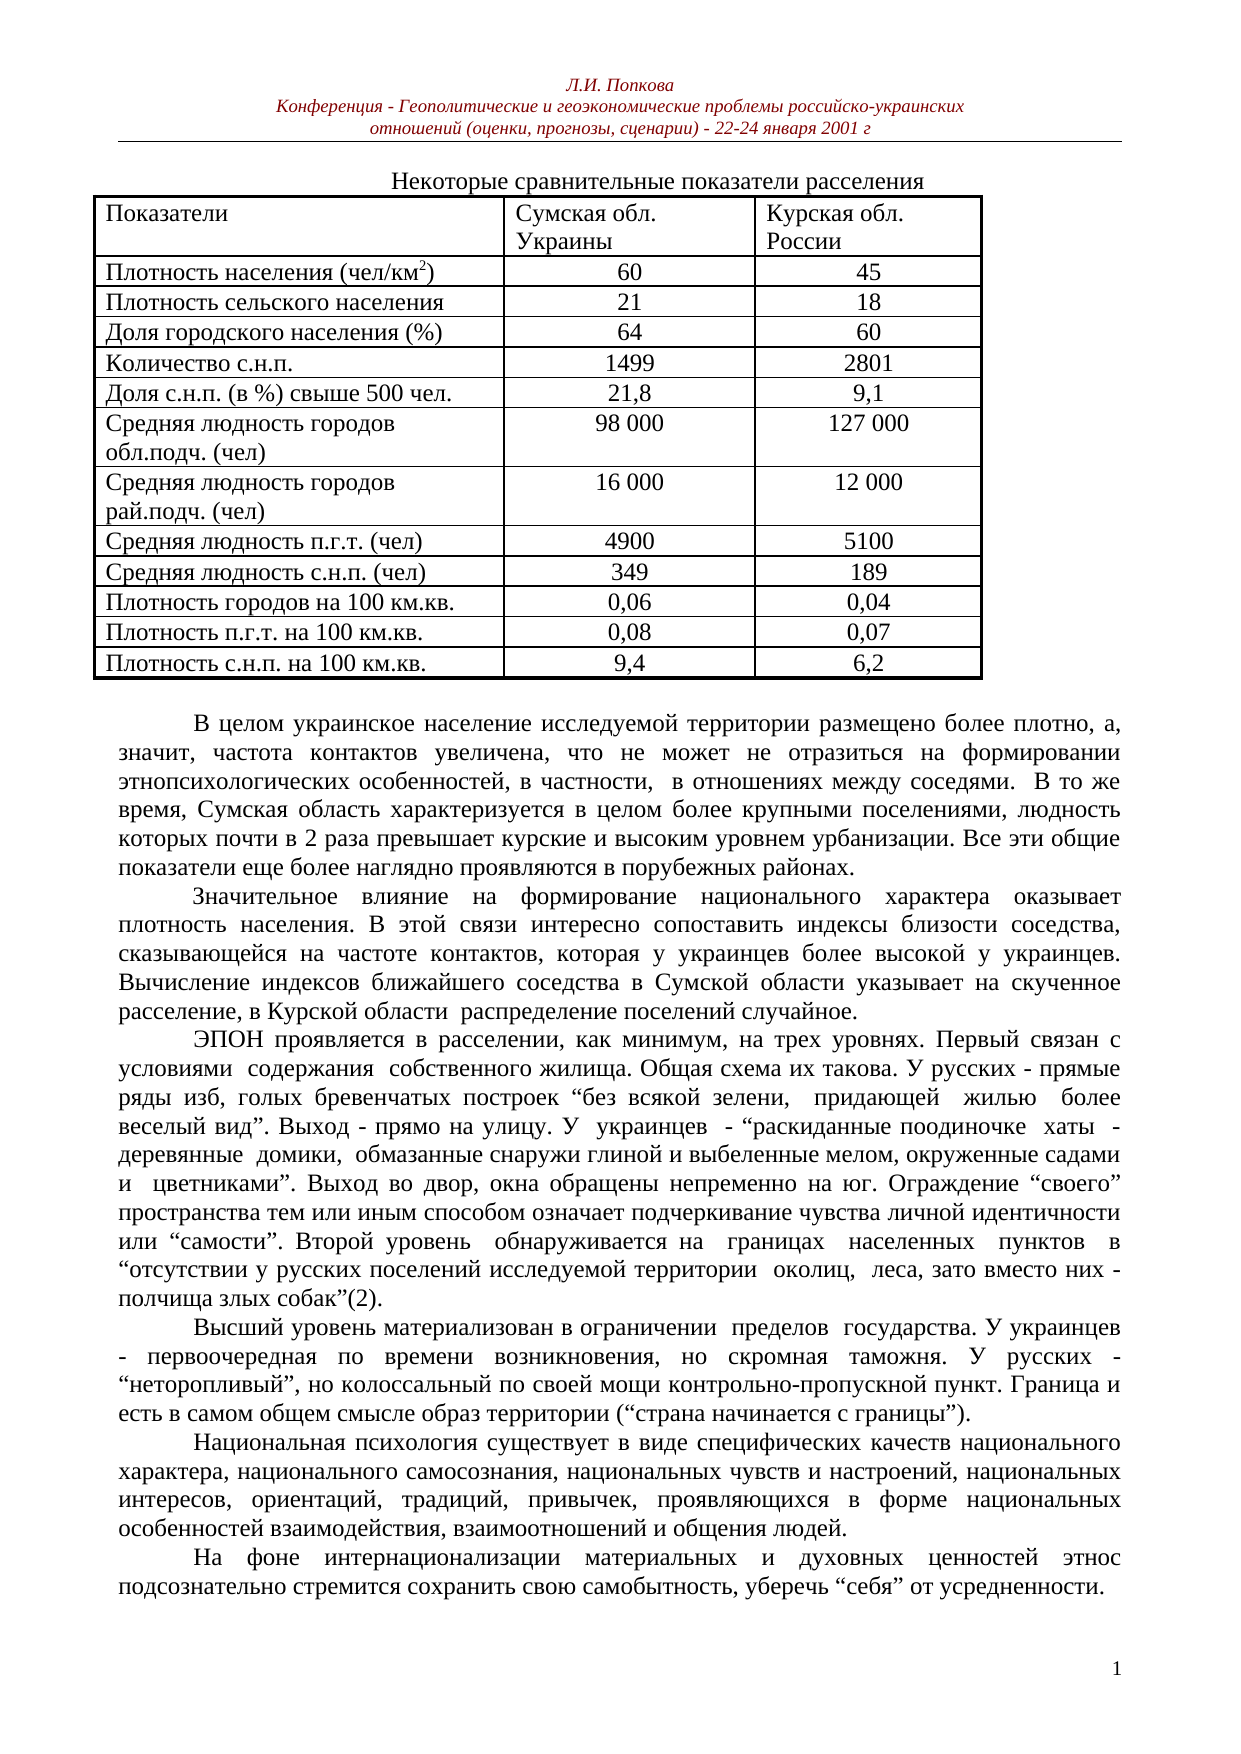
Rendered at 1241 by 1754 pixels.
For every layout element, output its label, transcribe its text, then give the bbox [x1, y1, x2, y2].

table_cell 0,08 [505, 617, 754, 646]
table_cell 349 [505, 557, 754, 585]
text На фоне интернационализации материальных и духовных ценностей этнос подсознательно стремится сохранить свою самобытность, уберечь “себя” от усредненности. [118, 1542, 1122, 1599]
table_cell Плотность населения (чел/км2) [96, 257, 503, 285]
table_cell 5100 [756, 526, 980, 555]
table_cell 64 [505, 317, 754, 346]
table_cell 45 [756, 257, 980, 285]
table_cell 189 [756, 557, 980, 585]
text В целом украинское население исследуемой территории размещено более плотно, а, значит, частота контактов увеличена, что не может не отразиться на формировании этнопсихологических особенностей, в частности, в отношениях между соседями. В то же время, Сумская область характеризуется в целом более крупными поселениями, людность которых почти в 2 раза превышает курские и высоким уровнем урбанизации. Все эти общие показатели еще более наглядно проявляются в порубежных районах. [118, 708, 1122, 881]
table_cell 21,8 [505, 378, 754, 407]
table_header Показатели [96, 198, 503, 255]
table_cell Доля городского населения (%) [96, 317, 503, 346]
table_header Сумская обл. Украины [505, 198, 754, 255]
table_cell 6,2 [756, 648, 980, 676]
text Высший уровень материализован в ограничении пределов государства. У украинцев - первоочередная по времени возникновения, но скромная таможня. У русских - “неторопливый”, но колоссальный по своей мощи контрольно-пропускной пункт. Граница и есть в самом общем смысле образ территории (“страна начинается с границы”). [118, 1312, 1122, 1427]
table_cell 60 [505, 257, 754, 285]
table_header Курская обл. России [756, 198, 980, 255]
table_cell 2801 [756, 348, 980, 376]
table_cell Количество с.н.п. [96, 348, 503, 376]
table_cell Плотность сельского населения [96, 287, 503, 316]
text Некоторые сравнительные показатели расселения [118, 166, 1122, 194]
table_cell 16 000 [505, 467, 754, 525]
table_cell 21 [505, 287, 754, 316]
table_cell 18 [756, 287, 980, 316]
table_cell 127 000 [756, 408, 980, 466]
table_cell Плотность городов на 100 км.кв. [96, 587, 503, 616]
table_cell Средняя людность городов обл.подч. (чел) [96, 408, 503, 466]
table_cell 12 000 [756, 467, 980, 525]
table_cell 1499 [505, 348, 754, 376]
text Значительное влияние на формирование национального характера оказывает плотность населения. В этой связи интересно сопоставить индексы близости соседства, сказывающейся на частоте контактов, которая у украинцев более высокой у украинцев. Вычисление индексов ближайшего соседства в Сумской области указывает на скученное расселение, в Курской области распределение поселений случайное. [118, 881, 1122, 1024]
table_cell Доля с.н.п. (в %) свыше 500 чел. [96, 378, 503, 407]
table_cell 9,1 [756, 378, 980, 407]
table_cell Средняя людность с.н.п. (чел) [96, 557, 503, 585]
table_cell Плотность п.г.т. на 100 км.кв. [96, 617, 503, 646]
table_cell 9,4 [505, 648, 754, 676]
table_cell 0,06 [505, 587, 754, 616]
table_cell 4900 [505, 526, 754, 555]
table_cell 0,07 [756, 617, 980, 646]
text ЭПОН проявляется в расселении, как минимум, на трех уровнях. Первый связан с условиями содержания собственного жилища. Общая схема их такова. У русских - прямые ряды изб, голых бревенчатых построек “без всякой зелени, придающей жилью более веселый вид”. Выход - прямо на улицу. У украинцев - “раскиданные поодиночке хаты - деревянные домики, обмазанные снаружи глиной и выбеленные мелом, окруженные садами и цветниками”. Выход во двор, окна обращены непременно на юг. Ограждение “своего” пространства тем или иным способом означает подчеркивание чувства личной идентичности или “самости”. Второй уровень обнаруживается на границах населенных пунктов в “отсутствии у русских поселений исследуемой территории околиц, леса, зато вместо них - полчища злых собак”(2). [118, 1024, 1122, 1312]
table_cell Средняя людность городов рай.подч. (чел) [96, 467, 503, 525]
table_cell 98 000 [505, 408, 754, 466]
table_cell Средняя людность п.г.т. (чел) [96, 526, 503, 555]
table_cell 0,04 [756, 587, 980, 616]
text Национальная психология существует в виде специфических качеств национального характера, национального самосознания, национальных чувств и настроений, национальных интересов, ориентаций, традиций, привычек, проявляющихся в форме национальных особенностей взаимодействия, взаимоотношений и общения людей. [118, 1427, 1122, 1542]
table_cell Плотность с.н.п. на 100 км.кв. [96, 648, 503, 676]
table_cell 60 [756, 317, 980, 346]
